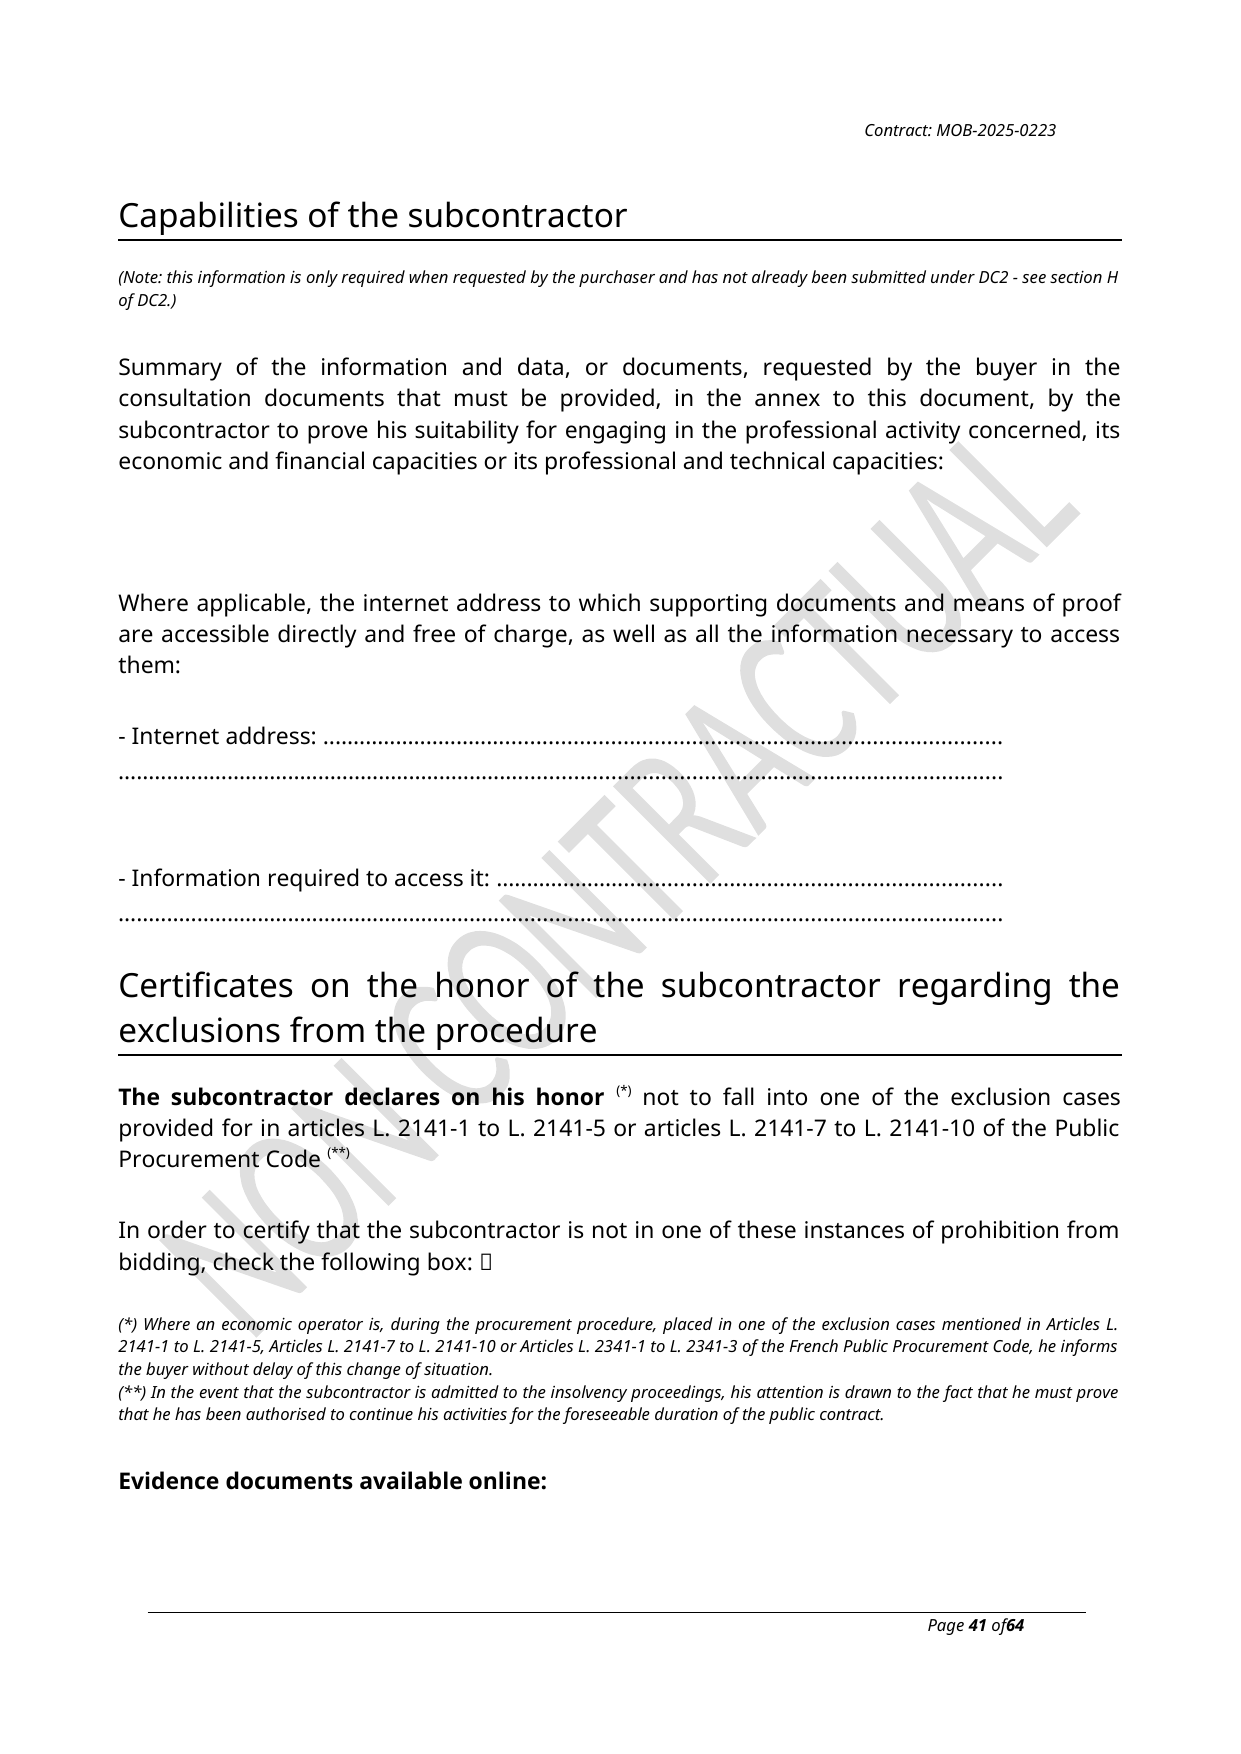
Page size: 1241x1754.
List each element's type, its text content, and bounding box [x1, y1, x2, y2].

text Certificates on the honor of the subcontractor regarding the exclusions from the procedure [118, 961, 1122, 1054]
text - Internet address: [118, 720, 1122, 751]
text - Information required to access it: [118, 861, 1122, 893]
text Summary of the information and data, or documents, requested by the buyer in the consultation documents that must be provided, in the annex to this document, by the subcontractor to prove his suitability for engaging in the professional activity concerned, its economic and financial capacities or its professional and technical capacities: [118, 351, 1122, 476]
text Capabilities of the subcontractor [118, 192, 1122, 239]
text In order to certify that the subcontractor is not in one of these instances of prohibition from bidding, check the following box:  [118, 1214, 1122, 1277]
text Evidence documents available online: [118, 1465, 1122, 1497]
text (Note: this information is only required when requested by the purchaser and has not already been submitted under DC2 - see section H of DC2.) [118, 266, 1122, 311]
text (**) In the event that the subcontractor is admitted to the insolvency proceedings, his attention is drawn to the fact that he must prove that he has been authorised to continue his activities for the foreseeable duration of the public contract. [118, 1380, 1122, 1426]
text The subcontractor declares on his honor (*) not to fall into one of the exclusion cases provided for in articles L. 2141-1 to L. 2141-5 or articles L. 2141-7 to L. 2141-10 of the Public Procurement Code (**) [118, 1081, 1122, 1175]
text Where applicable, the internet address to which supporting documents and means of proof are accessible directly and free of charge, as well as all the information necessary to access them: [118, 586, 1122, 680]
text (*) Where an economic operator is, during the procurement procedure, placed in one of the exclusion cases mentioned in Articles L. 2141-1 to L. 2141-5, Articles L. 2141-7 to L. 2141-10 or Articles L. 2341-1 to L. 2341-3 of the French Public Procurement Code, he informs the buyer without delay of this change of situation. [118, 1312, 1122, 1380]
